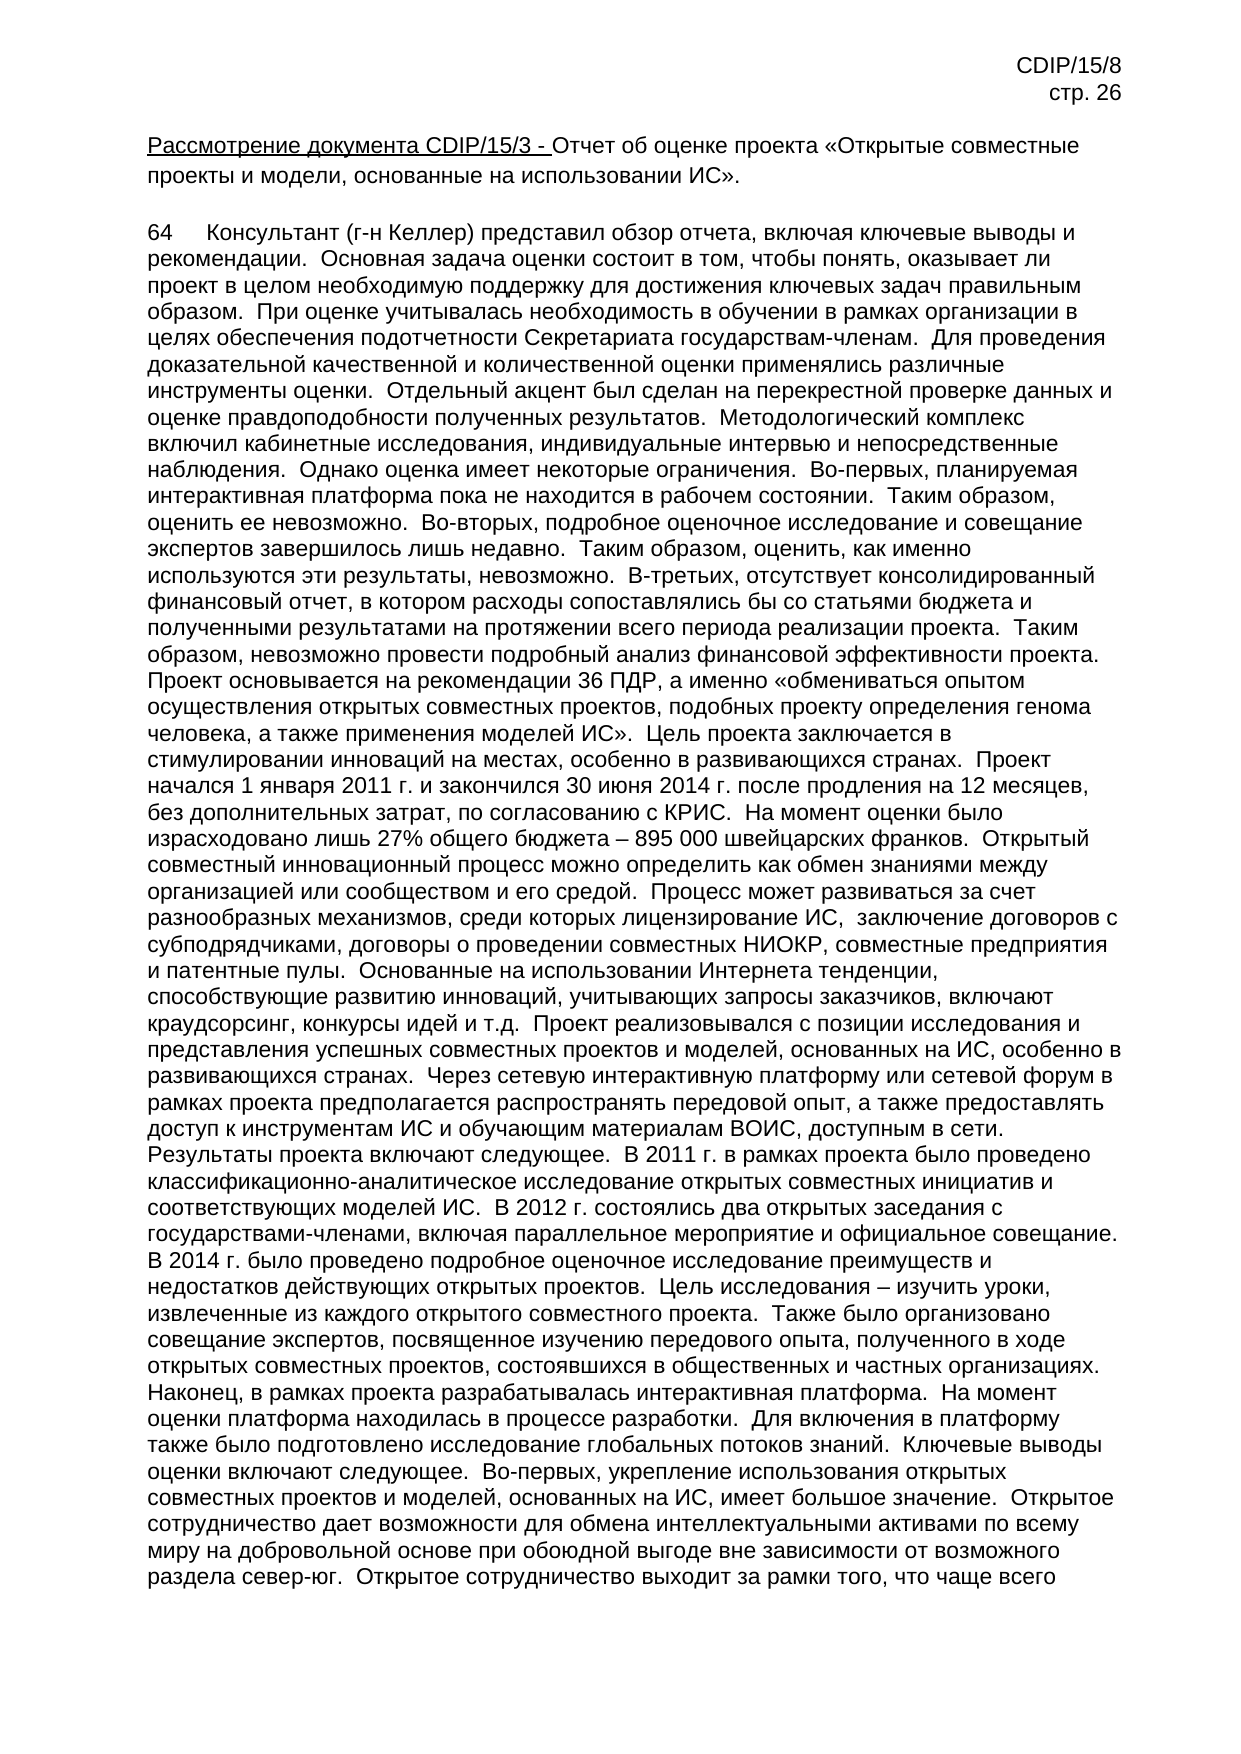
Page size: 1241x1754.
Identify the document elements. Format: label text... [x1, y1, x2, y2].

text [147, 219, 1122, 1589]
text Рассмотрение документа CDIP/15/3 - Отчет об оценке проекта «Открытые совместные проекты и модели, основанные на использовании ИС». [147, 132, 1126, 188]
